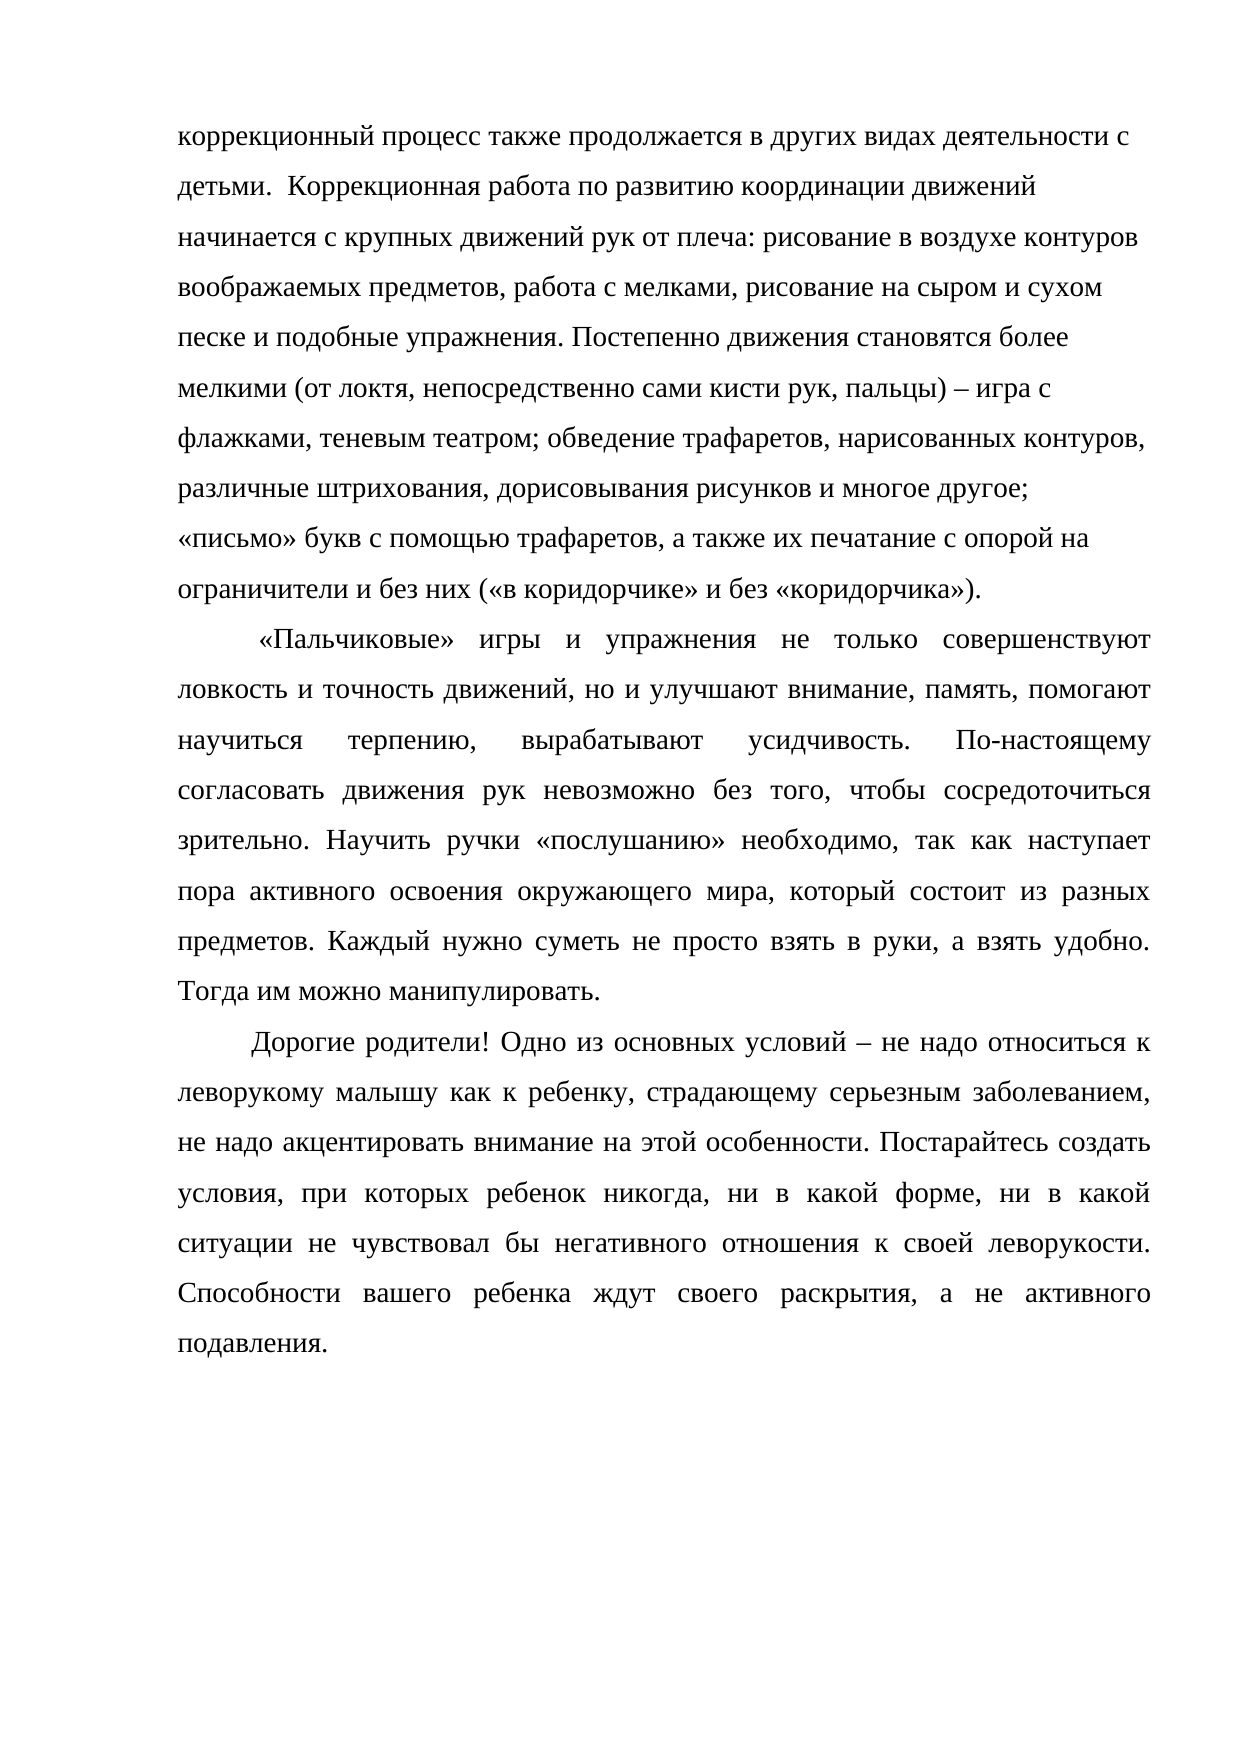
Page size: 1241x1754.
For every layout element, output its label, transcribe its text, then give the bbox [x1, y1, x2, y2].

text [177, 118, 1152, 604]
text Дорогие родители! Одно из основных условий – не надо относиться к леворукому малышу как к ребенку, страдающему серьезным заболеванием, не надо акцентировать внимание на этой особенности. Постарайтесь создать условия, при которых ребенок никогда, ни в какой форме, ни в какой ситуации не чувствовал бы негативного отношения к своей леворукости. Способности вашего ребенка ждут своего раскрытия, а не активного подавления. [177, 1024, 1152, 1359]
text «Пальчиковые» игры и упражнения не только совершенствуют ловкость и точность движений, но и улучшают внимание, память, помогают научиться терпению, вырабатывают усидчивость. По-настоящему согласовать движения рук невозможно без того, чтобы сосредоточиться зрительно. Научить ручки «послушанию» необходимо, так как наступает пора активного освоения окружающего мира, который состоит из разных предметов. Каждый нужно суметь не просто взять в руки, а взять удобно. Тогда им можно манипулировать. [177, 621, 1152, 1007]
